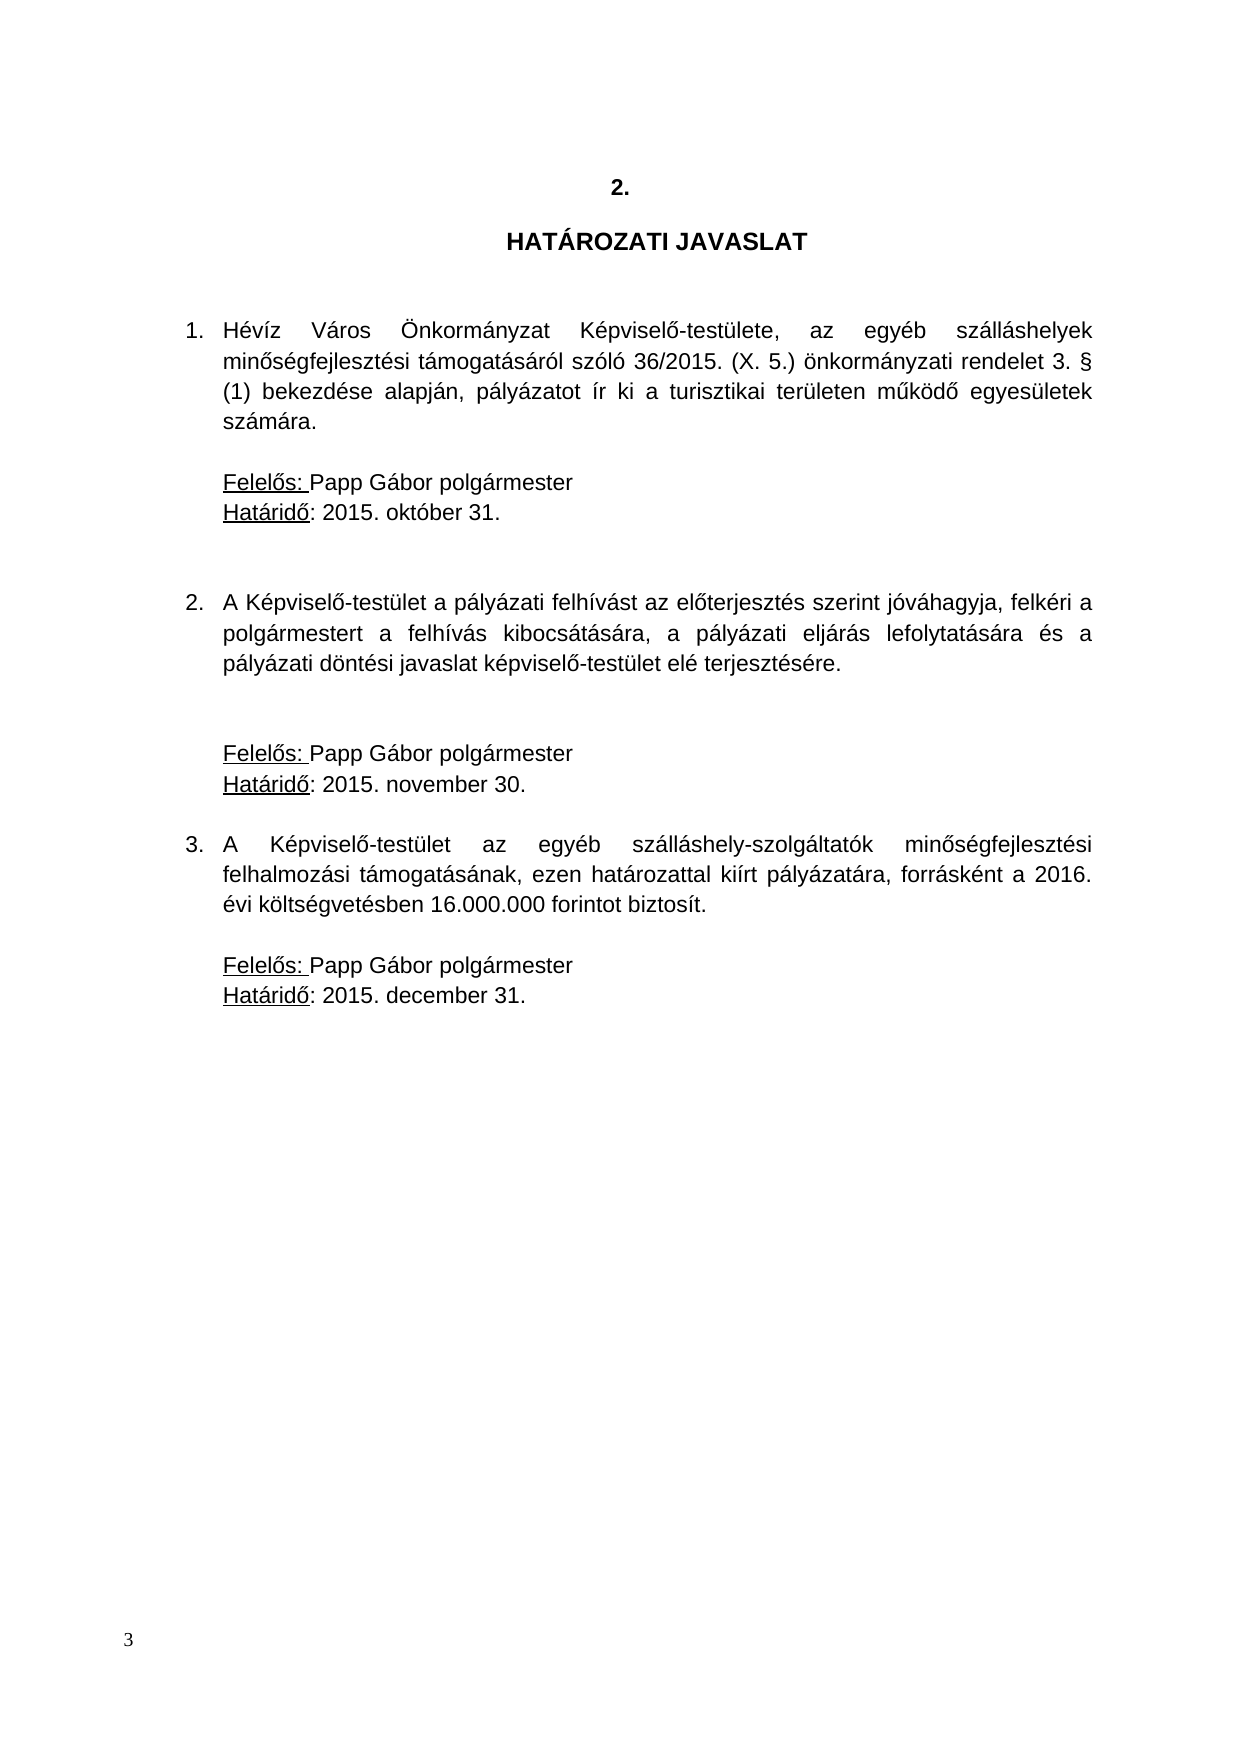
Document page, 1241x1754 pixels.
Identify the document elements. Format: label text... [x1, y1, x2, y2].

list A Képviselő-testület a pályázati felhívást az előterjesztés szerint jóváhagyja, felkéri a polgármestert a felhívás kibocsátására, a pályázati eljárás lefolytatására és a pályázati döntési javaslat képviselő-testület elé terjesztésére. [185, 589, 1093, 676]
subtitle Határidő: 2015. december 31. [223, 982, 1093, 1008]
subtitle Felelős: Papp Gábor polgármester [223, 468, 1093, 495]
subtitle Határidő: 2015. november 30. [223, 771, 1093, 797]
text 2. [148, 174, 1093, 200]
subtitle Felelős: Papp Gábor polgármester [223, 952, 1093, 978]
list Hévíz Város Önkormányzat Képviselő-testülete, az egyéb szálláshelyek minőségfejlesztési támogatásáról szóló 36/2015. (X. 5.) önkormányzati rendelet 3. § (1) bekezdése alapján, pályázatot ír ki a turisztikai területen működő egyesületek számára. [185, 317, 1093, 434]
list A Képviselő-testület az egyéb szálláshely-szolgáltatók minőségfejlesztési felhalmozási támogatásának, ezen határozattal kiírt pályázatára, forrásként a 2016. évi költségvetésben 16.000.000 forintot biztosít. [185, 831, 1093, 918]
subtitle Felelős: Papp Gábor polgármester [223, 740, 1093, 767]
subtitle Határidő: 2015. október 31. [223, 499, 1093, 525]
subtitle HATÁROZATI JAVASLAT [148, 227, 1093, 255]
